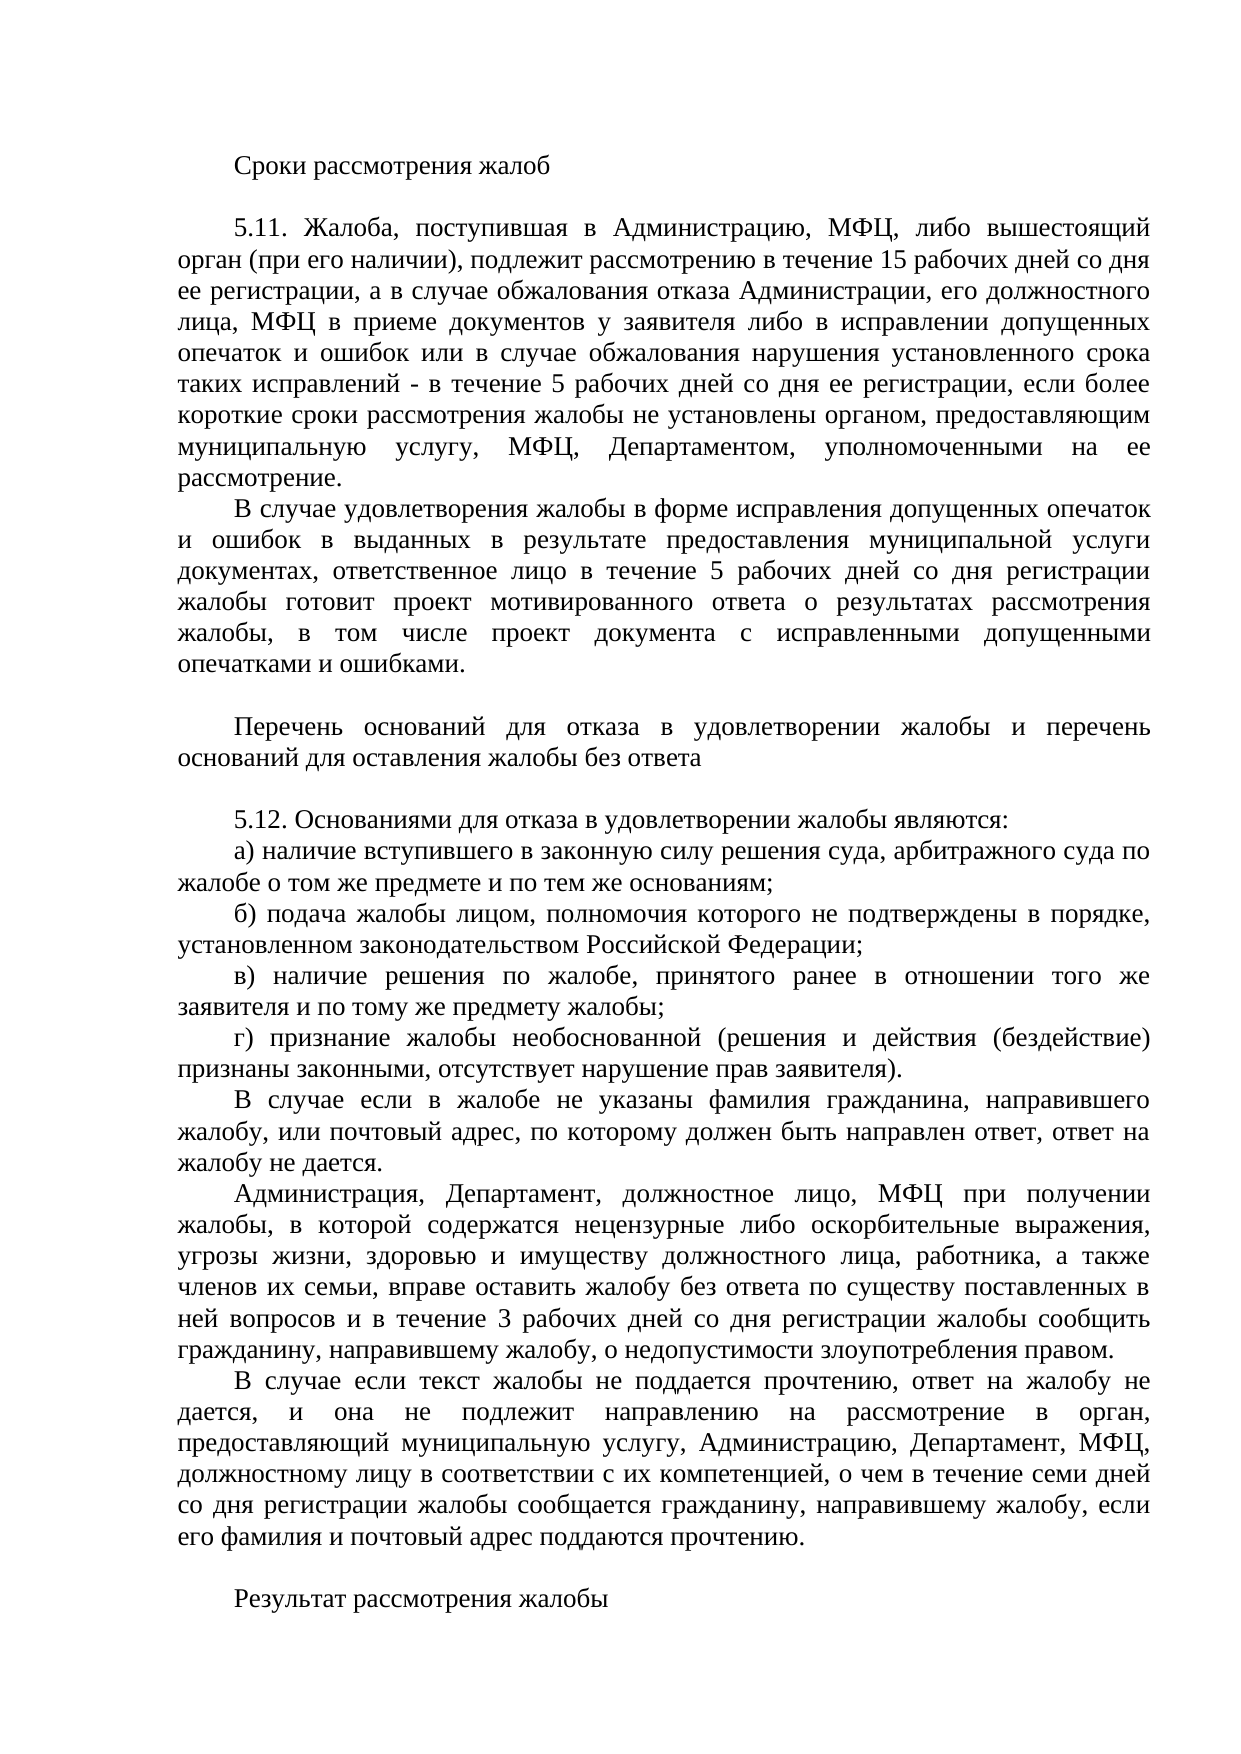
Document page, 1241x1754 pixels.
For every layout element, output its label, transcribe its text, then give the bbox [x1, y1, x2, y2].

text 5.12. Основаниями для отказа в удовлетворении жалобы являются: [177, 803, 1152, 834]
text в) наличие решения по жалобе, принятого ранее в отношении того же заявителя и по тому же предмету жалобы; [177, 959, 1152, 1021]
text Перечень оснований для отказа в удовлетворении жалобы и перечень оснований для оставления жалобы без ответа [177, 710, 1152, 772]
text Результат рассмотрения жалобы [177, 1582, 1152, 1613]
text а) наличие вступившего в законную силу решения суда, арбитражного суда по жалобе о том же предмете и по тем же основаниям; [177, 834, 1152, 897]
text г) признание жалобы необоснованной (решения и действия (бездействие) признаны законными, отсутствует нарушение прав заявителя). [177, 1021, 1152, 1084]
text В случае удовлетворения жалобы в форме исправления допущенных опечаток и ошибок в выданных в результате предоставления муниципальной услуги документах, ответственное лицо в течение 5 рабочих дней со дня регистрации жалобы готовит проект мотивированного ответа о результатах рассмотрения жалобы, в том числе проект документа с исправленными допущенными опечатками и ошибками. [177, 492, 1152, 679]
text В случае если текст жалобы не поддается прочтению, ответ на жалобу не дается, и она не подлежит направлению на рассмотрение в орган, предоставляющий муниципальную услугу, Администрацию, Департамент, МФЦ, должностному лицу в соответствии с их компетенцией, о чем в течение семи дней со дня регистрации жалобы сообщается гражданину, направившему жалобу, если его фамилия и почтовый адрес поддаются прочтению. [177, 1364, 1152, 1551]
text б) подача жалобы лицом, полномочия которого не подтверждены в порядке, установленном законодательством Российской Федерации; [177, 897, 1152, 959]
text Администрация, Департамент, должностное лицо, МФЦ при получении жалобы, в которой содержатся нецензурные либо оскорбительные выражения, угрозы жизни, здоровью и имуществу должностного лица, работника, а также членов их семьи, вправе оставить жалобу без ответа по существу поставленных в ней вопросов и в течение 3 рабочих дней со дня регистрации жалобы сообщить гражданину, направившему жалобу, о недопустимости злоупотребления правом. [177, 1177, 1152, 1364]
text В случае если в жалобе не указаны фамилия гражданина, направившего жалобу, или почтовый адрес, по которому должен быть направлен ответ, ответ на жалобу не дается. [177, 1084, 1152, 1177]
text 5.11. Жалоба, поступившая в Администрацию, МФЦ, либо вышестоящий орган (при его наличии), подлежит рассмотрению в течение 15 рабочих дней со дня ее регистрации, а в случае обжалования отказа Администрации, его должностного лица, МФЦ в приеме документов у заявителя либо в исправлении допущенных опечаток и ошибок или в случае обжалования нарушения установленного срока таких исправлений - в течение 5 рабочих дней со дня ее регистрации, если более короткие сроки рассмотрения жалобы не установлены органом, предоставляющим муниципальную услугу, МФЦ, Департаментом, уполномоченными на ее рассмотрение. [177, 212, 1152, 492]
text Сроки рассмотрения жалоб [177, 149, 1152, 180]
